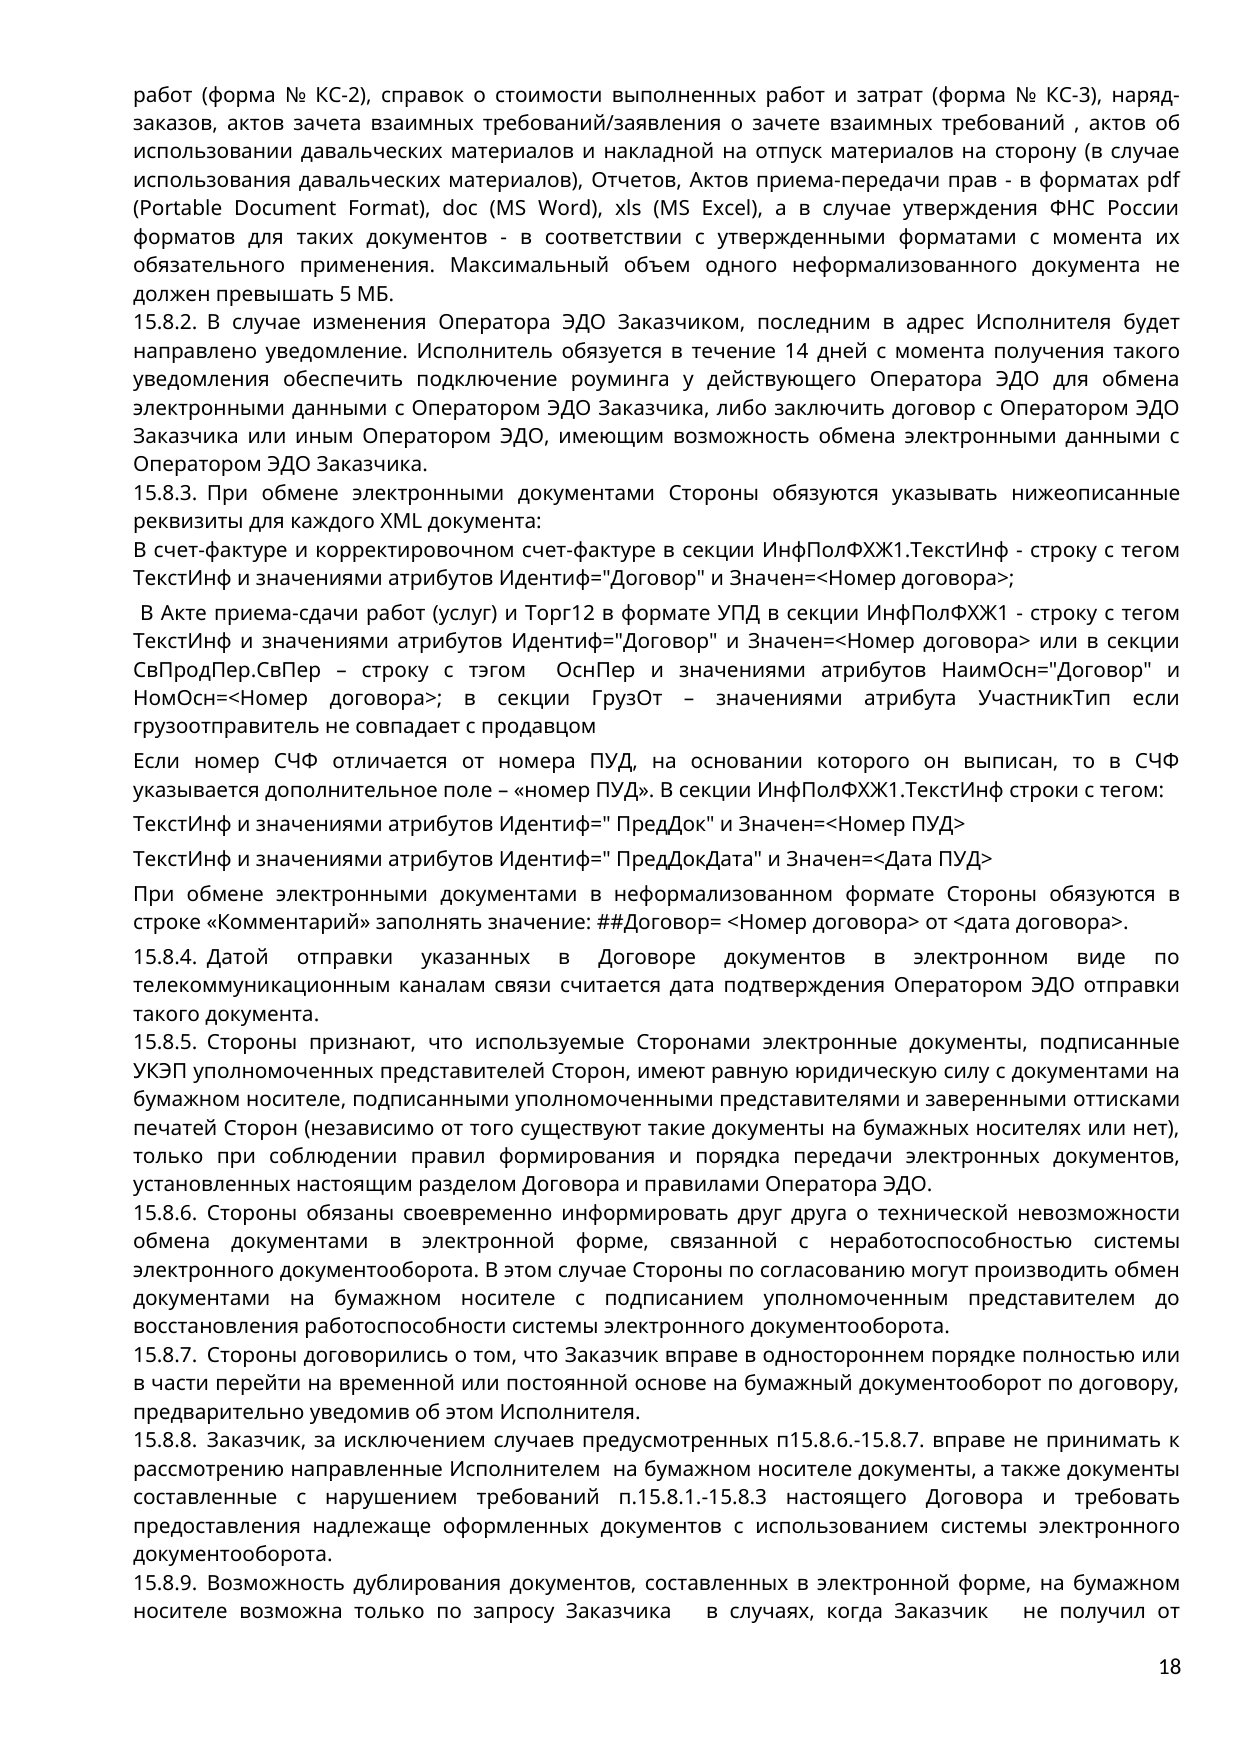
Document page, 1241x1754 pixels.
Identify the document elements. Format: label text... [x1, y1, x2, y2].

list В случае изменения Оператора ЭДО Заказчиком, последним в адрес Исполнителя будет направлено уведомление. Исполнитель обязуется в течение 14 дней с момента получения такого уведомления обеспечить подключение роуминга у действующего Оператора ЭДО для обмена электронными данными с Оператором ЭДО Заказчика, либо заключить договор с Оператором ЭДО Заказчика или иным Оператором ЭДО, имеющим возможность обмена электронными данными с Оператором ЭДО Заказчика. [133, 307, 1181, 478]
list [133, 80, 1181, 307]
list Стороны признают, что используемые Сторонами электронные документы, подписанные УКЭП уполномоченных представителей Сторон, имеют равную юридическую силу с документами на бумажном носителе, подписанными уполномоченными представителями и заверенными оттисками печатей Сторон (независимо от того существуют такие документы на бумажных носителях или нет), только при соблюдении правил формирования и порядка передачи электронных документов, установленных настоящим разделом Договора и правилами Оператора ЭДО. [133, 1027, 1181, 1198]
text В счет-фактуре и корректировочном счет-фактуре в секции ИнфПолФХЖ1.ТекстИнф - строку с тегом ТекстИнф и значениями атрибутов Идентиф="Договор" и Значен=<Номер договора>; [133, 535, 1181, 592]
text В Акте приема-сдачи работ (услуг) и Торг12 в формате УПД в секции ИнфПолФХЖ1 - строку с тегом ТекстИнф и значениями атрибутов Идентиф="Договор" и Значен=<Номер договора> или в секции СвПродПер.СвПер – строку с тэгом ОснПер и значениями атрибутов НаимОсн="Договор" и НомОсн=<Номер договора>; в секции ГрузОт – значениями атрибута УчастникТип если грузоотправитель не совпадает с продавцом [133, 598, 1181, 740]
list При обмене электронными документами Стороны обязуются указывать нижеописанные реквизиты для каждого XML документа: [133, 478, 1181, 535]
list Стороны договорились о том, что Заказчик вправе в одностороннем порядке полностью или в части перейти на временной или постоянной основе на бумажный документооборот по договору, предварительно уведомив об этом Исполнителя. [133, 1340, 1181, 1425]
text ТекстИнф и значениями атрибутов Идентиф=" ПредДок" и Значен=<Номер ПУД> [133, 809, 1181, 838]
list Стороны обязаны своевременно информировать друг друга о технической невозможности обмена документами в электронной форме, связанной с неработоспособностью системы электронного документооборота. В этом случае Стороны по согласованию могут производить обмен документами на бумажном носителе с подписанием уполномоченным представителем до восстановления работоспособности системы электронного документооборота. [133, 1198, 1181, 1340]
list Заказчик, за исключением случаев предусмотренных п15.8.6.-15.8.7. вправе не принимать к рассмотрению направленные Исполнителем на бумажном носителе документы, а также документы составленные с нарушением требований п.15.8.1.-15.8.3 настоящего Договора и требовать предоставления надлежаще оформленных документов с использованием системы электронного документооборота. [133, 1425, 1181, 1568]
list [133, 1568, 1181, 1624]
text Если номер СЧФ отличается от номера ПУД, на основании которого он выписан, то в СЧФ указывается дополнительное поле – «номер ПУД». В секции ИнфПолФХЖ1.ТекстИнф строки с тегом: [133, 746, 1181, 803]
text При обмене электронными документами в неформализованном формате Стороны обязуются в строке «Комментарий» заполнять значение: ##Договор= <Номер договора> от <дата договора>. [133, 879, 1181, 936]
text ТекстИнф и значениями атрибутов Идентиф=" ПредДокДата" и Значен=<Дата ПУД> [133, 844, 1181, 873]
list Датой отправки указанных в Договоре документов в электронном виде по телекоммуникационным каналам связи считается дата подтверждения Оператором ЭДО отправки такого документа. [133, 942, 1181, 1027]
